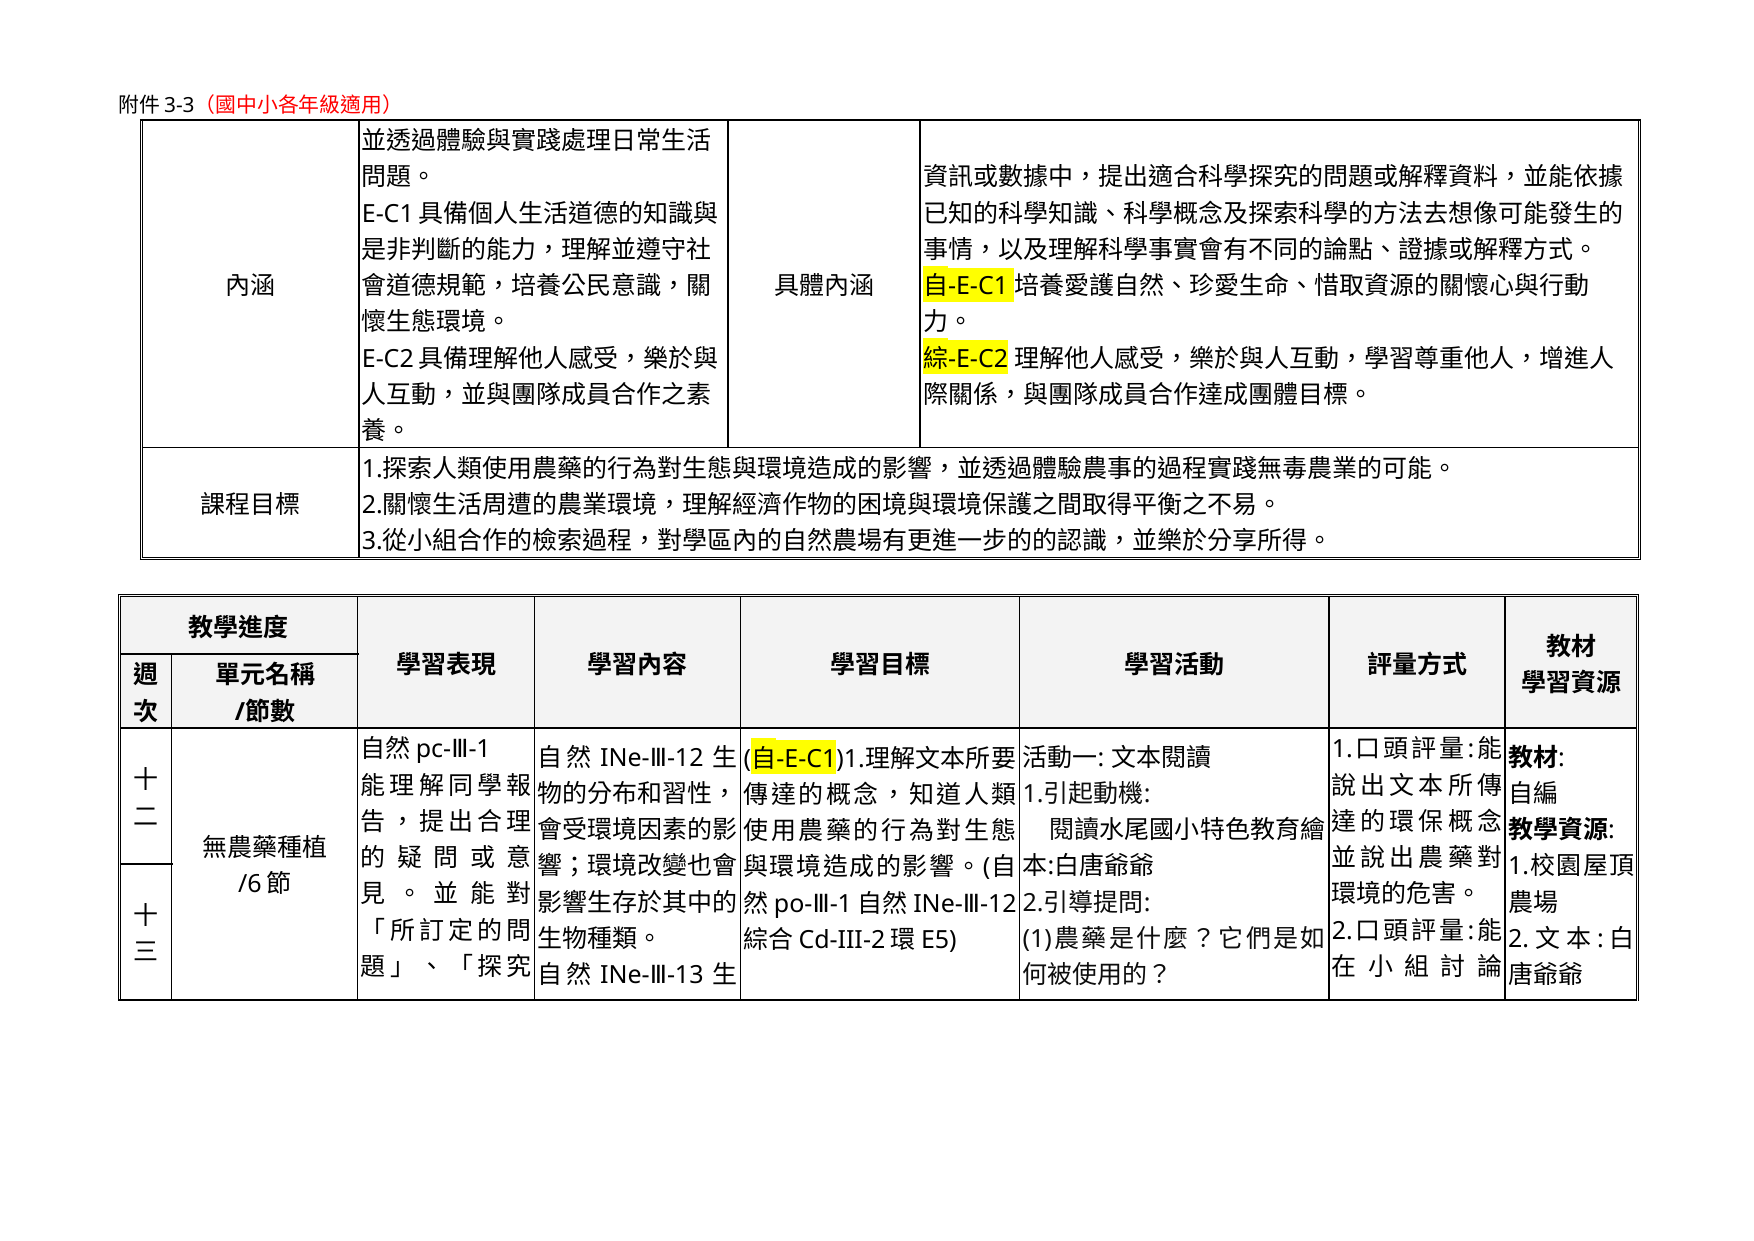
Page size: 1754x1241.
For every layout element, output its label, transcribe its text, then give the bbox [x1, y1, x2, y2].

table_header 學習目標 [741, 597, 1019, 727]
table_cell 1.口頭評量:能說出文本所傳達的環保概念並說出農藥對環境的危害。 2.口頭評量:能在小組討論時，提出自己的見解。 3.行為觀察:進行友善種植活動，並從中獲得收穫。 4.能分享自己的種植心得並繪製無毒農業心智圖。 口頭評量: 能說出農藥對生態與環境造成的各種影響。 口頭評量: 能發表無毒農業的解決方案。 行為觀察: 能完成友善種植活動。 [1330, 729, 1504, 999]
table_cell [921, 121, 1638, 447]
table_header 學習內容 [535, 597, 740, 727]
table_cell 單元名稱 /節數 [172, 655, 357, 727]
table_cell 領綱核心素養 具體內涵 [729, 121, 919, 447]
table_cell 1.探索人類使用農藥的行為對生態與環境造成的影響，並透過體驗農事的過程實踐無毒農業的可能。 2.關懷生活周遭的農業環境，理解經濟作物的困境與環境保護之間取得平衡之不易。 3.從小組合作的檢索過程，對學區內的自然農場有更進一步的的認識，並樂於分享所得。 [360, 448, 1638, 557]
table_cell 活動一: 文本閱讀 1.引起動機: 閱讀水尾國小特色教育繪本:白唐爺爺 2.引導提問: (1)農藥是什麼？它們是如何被使用的？ (2)人類為什麼會使用農藥？它們有什麼好處？ (3)農藥使用過多可能會對生態環境造成什麼樣的影響？ (4)我們應該如何平衡保護農作物和保護生態環境之間的關係？ 3.統整活動: 歸納統整上述回饋的分享。 活動二:小組活動 1.引入故事和圖片: 介紹一些有關農藥對環境造成的危害的故事和圖片。 2.例子分享: 分享身邊使用農藥的例子。可以講述在家庭或社區中使用農藥的情況，並描述可能帶來的影響和問題。 3.問題討論: 如果停止使用農藥可能會面對的問題與改變。農作物生長、農民收入、食物供應和生態平衡等方面可能出現的變化，並提出可能的解決方案。 活動三: 小組活動 1.紀錄討論內容: 紀錄前一節課中小組討論的內容。 2.無毒農業心智圖繪製: 利用前一節課討論的內容，繪製無毒農業心智圖。 活動四: 小組活動 1.心智圖分享: 每個小組分享他們繪製的無毒農業心智圖。並且解釋他們的設計理念、提出的解決方案以及對無毒農業的看法。 2.結論和行動計劃: 總結對農藥對環境的危害和無毒農業的討論，以及討論如何應用無毒農業的理念，並提出行動計劃。 活動五: 種植體驗 1.提問：你認為在花園中種植是怎樣的體驗？ 2.親自體驗種植的過程。 準備土壤、種植種子、澆水等基本步驟。 3.分享種植的過程和遇到的困難。 4.記錄種植過程和觀察。 活動六: 種植體驗 1.分享種植體驗和觀察。 2.觀察自己種植的植物，並比較不同植物的特徵。分組共同製作關於植物生長的海報或簡報。 3.歸納統整上述回饋的分享。 [1020, 729, 1328, 999]
table_header 學習表現 [358, 597, 534, 727]
table_cell 十三 [121, 865, 171, 999]
table_cell (自-E-C1)1.理解文本所要傳達的概念，知道人類使用農藥的行為對生態與環境造成的影響。(自然po-Ⅲ-1自然INe-Ⅲ-12綜合Cd-III-2環 E5) (綜-E-C2)2.理解小組活動中探討的問題對環境造成的各種危機與衝擊，並能針對討論的內容提出見解。(自然pc-Ⅲ-1綜合Ca-III-1) (自-E-C1)3.從種植活動中，更加認識植物與環境的相互依存、共生共榮，學習友善環境的方式。(自然INe-Ⅲ-13綜合3d-III-1) [741, 729, 1019, 999]
table_header 教學進度 [121, 597, 357, 653]
table_cell 十二 [121, 729, 171, 863]
table_header 學習活動 [1020, 597, 1328, 727]
table_cell 自然pc-Ⅲ-1 能理解同學報告，提出合理的疑問或意見。並能對「所訂定的問題」、「探究方法」、「獲得之證據」及「探究之發現」等之間的符應情形，進行檢核並提出優點和弱點。 自然po-Ⅲ-1 能從學習活動、日常經驗及科技運用、自然環境、書刊及網路媒體等察覺問題。 綜合3d-III-1實踐環境友善行動，珍惜生態資源與環境。 環 E5 覺知人類的生活型態對其他生物與生態系的衝擊。 [358, 729, 534, 999]
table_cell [360, 121, 727, 447]
table_cell 教材: 自編 教學資源: 1.校園屋頂農場 2.文本:白唐爺爺 3.種子 4.拍照與簡報製作等資訊設備 [1506, 729, 1636, 999]
table_cell 課程目標 [143, 448, 358, 557]
table_cell 週次 [121, 655, 171, 727]
table_cell 無農藥種植 /6節 [172, 729, 357, 999]
table_cell 總綱核心素養具體內涵 [143, 121, 358, 447]
table_cell 自然INe-Ⅲ-12生物的分布和習性，會受環境因素的影響；環境改變也會影響生存於其中的生物種類。 自然INe-Ⅲ-13生態系中生物與生物彼此間的交互作用，有寄生、共生和競爭的關係。 綜合Ca-III-1環境潛藏的危機。 綜合Cd-III-2人類對環境及生態資源的影響。 [535, 729, 740, 999]
table_header 教材 學習資源 [1506, 597, 1636, 727]
table_header 評量方式 [1330, 597, 1504, 727]
